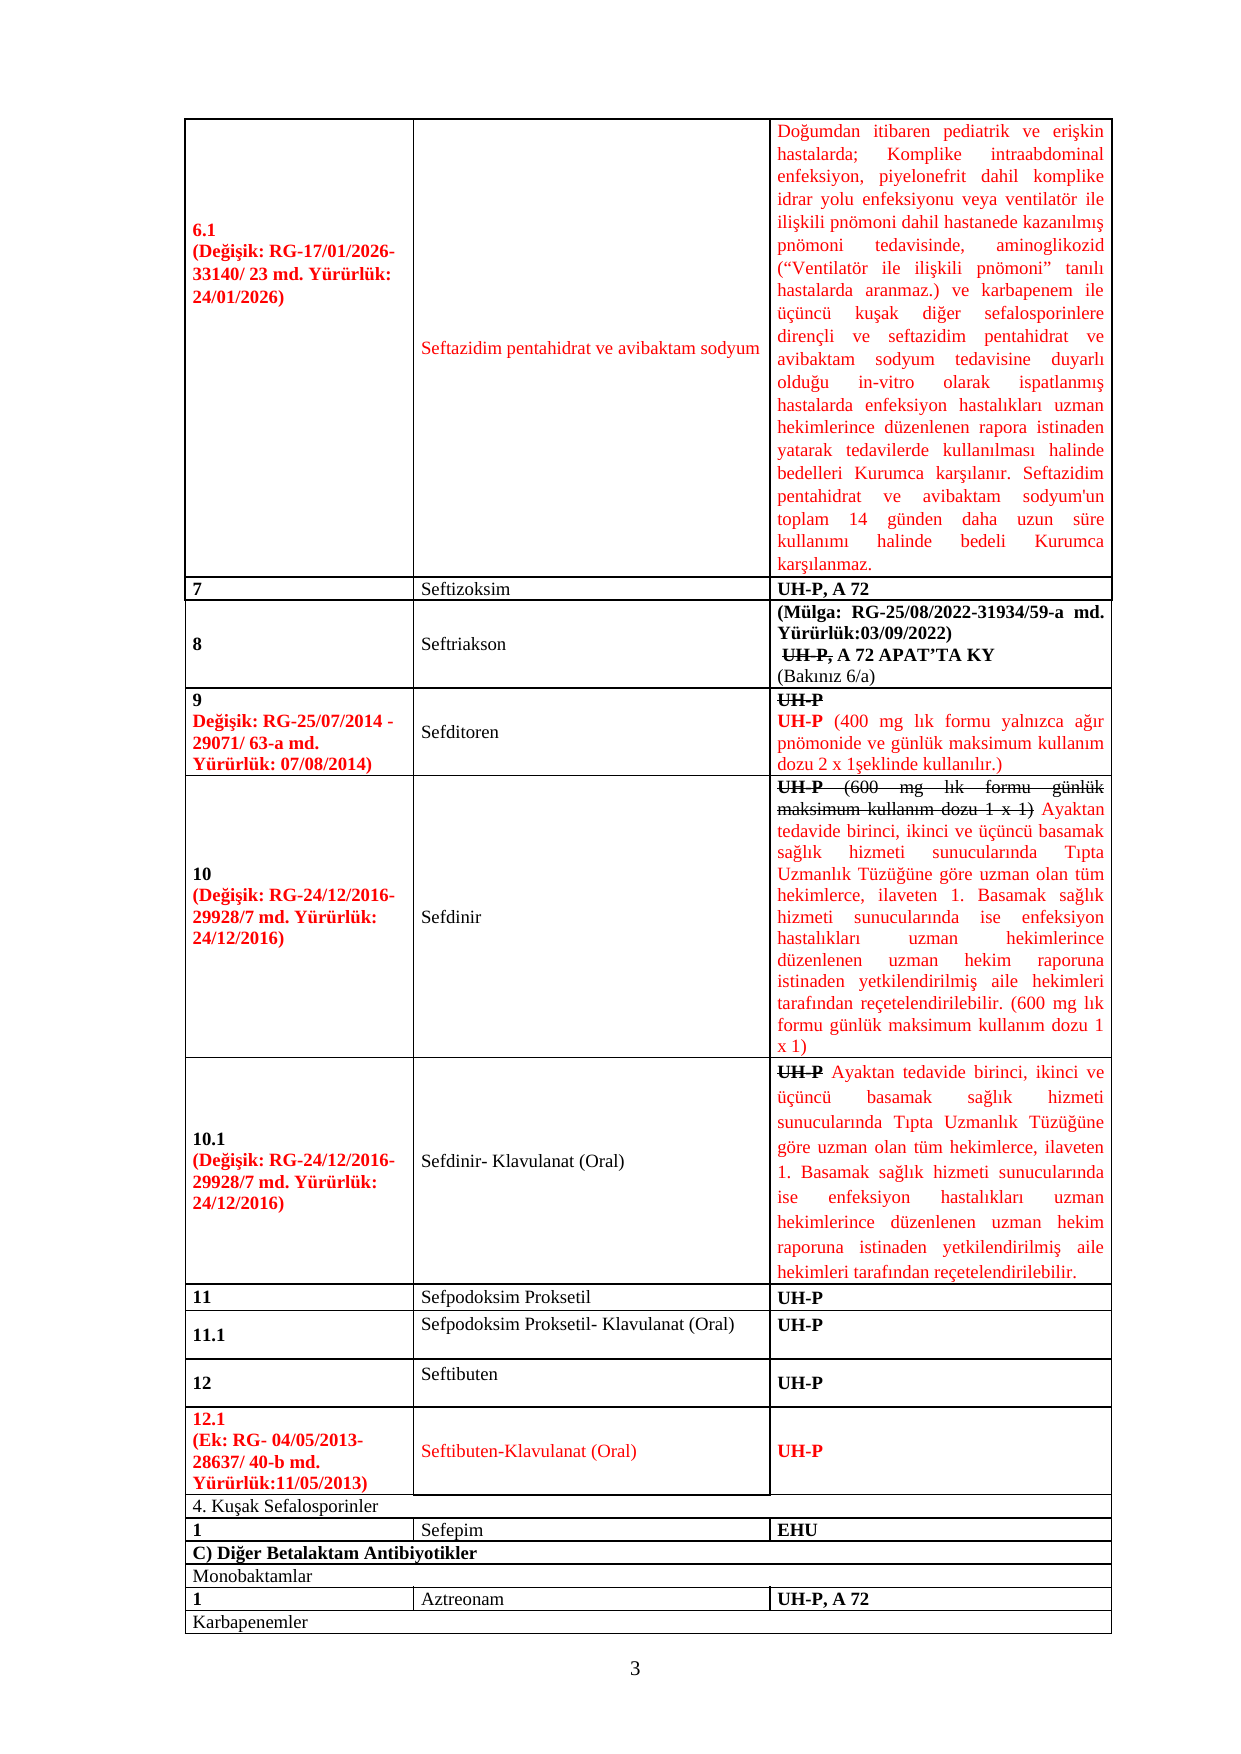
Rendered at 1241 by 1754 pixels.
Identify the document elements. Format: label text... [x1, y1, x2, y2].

table_cell (Mülga: RG-25/08/2022-31934/59-a md. Yürürlük:03/09/2022) UH-P, A 72 APAT’TA KY (Bakınız 6/a) [771, 601, 1111, 687]
table_cell Seftriakson [414, 601, 769, 687]
table_cell Sefditoren [414, 689, 769, 775]
table_cell UH-P UH-P (400 mg lık formu yalnızca ağır pnömonide ve günlük maksimum kullanım dozu 2 x 1şeklinde kullanılır.) [771, 689, 1111, 775]
table_cell Seftibuten [414, 1360, 769, 1406]
table_cell Sefdinir [414, 776, 769, 1057]
table_cell 12 [186, 1360, 413, 1406]
table_cell UH-P [771, 1285, 1111, 1310]
table_cell Aztreonam [414, 1588, 769, 1609]
table_cell Sefpodoksim Proksetil [414, 1285, 769, 1310]
table_cell 11.1 [186, 1311, 413, 1358]
table_cell 12.1 (Ek: RG- 04/05/2013- 28637/ 40-b md. Yürürlük:11/05/2013) [186, 1408, 413, 1494]
table_cell 1 [186, 1519, 413, 1540]
table_cell Karbapenemler [186, 1611, 1111, 1633]
table_cell 10 (Değişik: RG-24/12/2016- 29928/7 md. Yürürlük: 24/12/2016) [186, 776, 413, 1057]
table_cell 8 [186, 601, 413, 687]
table_cell Monobaktamlar [186, 1565, 1111, 1586]
table_cell UH-P [771, 1360, 1111, 1406]
table_cell Seftazidim pentahidrat ve avibaktam sodyum [414, 120, 769, 576]
table_cell 7 [186, 578, 413, 599]
table_cell 6.1 (Değişik: RG-17/01/2026-33140/ 23 md. Yürürlük: 24/01/2026) [186, 120, 413, 576]
table_cell Sefpodoksim Proksetil- Klavulanat (Oral) [414, 1311, 769, 1358]
table_cell Seftibuten-Klavulanat (Oral) [414, 1408, 769, 1494]
table_cell EHU [771, 1519, 1111, 1540]
table_cell UH-P, A 72 [771, 1588, 1111, 1609]
table_cell 1 [186, 1588, 413, 1609]
table_cell 11 [186, 1285, 413, 1310]
table_cell UH-P (600 mg lık formu günlük maksimum kullanım dozu 1 x 1) Ayaktan tedavide birinci, ikinci ve üçüncü basamak sağlık hizmeti sunucularında Tıpta Uzmanlık Tüzüğüne göre uzman olan tüm hekimlerce, ilaveten 1. Basamak sağlık hizmeti sunucularında ise enfeksiyon hastalıkları uzman hekimlerince düzenlenen uzman hekim raporuna istinaden yetkilendirilmiş aile hekimleri tarafından reçetelendirilebilir. (600 mg lık formu günlük maksimum kullanım dozu 1 x 1) [771, 776, 1111, 1057]
table_cell UH-P Ayaktan tedavide birinci, ikinci ve üçüncü basamak sağlık hizmeti sunucularında Tıpta Uzmanlık Tüzüğüne göre uzman olan tüm hekimlerce, ilaveten 1. Basamak sağlık hizmeti sunucularında ise enfeksiyon hastalıkları uzman hekimlerince düzenlenen uzman hekim raporuna istinaden yetkilendirilmiş aile hekimleri tarafından reçetelendirilebilir. [771, 1058, 1111, 1283]
table_cell Doğumdan itibaren pediatrik ve erişkin hastalarda; Komplike intraabdominal enfeksiyon, piyelonefrit dahil komplike idrar yolu enfeksiyonu veya ventilatör ile ilişkili pnömoni dahil hastanede kazanılmış pnömoni tedavisinde, aminoglikozid (“Ventilatör ile ilişkili pnömoni” tanılı hastalarda aranmaz.) ve karbapenem ile üçüncü kuşak diğer sefalosporinlere dirençli ve seftazidim pentahidrat ve avibaktam sodyum tedavisine duyarlı olduğu in-vitro olarak ispatlanmış hastalarda enfeksiyon hastalıkları uzman hekimlerince düzenlenen rapora istinaden yatarak tedavilerde kullanılması halinde bedelleri Kurumca karşılanır. Seftazidim pentahidrat ve avibaktam sodyum'un toplam 14 günden daha uzun süre kullanımı halinde bedeli Kurumca karşılanmaz. [771, 120, 1111, 576]
table_cell UH-P [771, 1408, 1111, 1494]
table_cell Seftizoksim [414, 578, 769, 599]
table_cell C) Diğer Betalaktam Antibiyotikler [186, 1542, 1111, 1563]
table_cell 10.1 (Değişik: RG-24/12/2016- 29928/7 md. Yürürlük: 24/12/2016) [186, 1058, 413, 1283]
table_cell Sefepim [414, 1519, 769, 1540]
table_cell UH-P, A 72 [771, 578, 1111, 599]
table_cell 4. Kuşak Sefalosporinler [186, 1495, 1111, 1517]
table_cell UH-P [771, 1311, 1111, 1358]
table_cell Sefdinir- Klavulanat (Oral) [414, 1058, 769, 1283]
table_cell 9 Değişik: RG-25/07/2014 -29071/ 63-a md. Yürürlük: 07/08/2014) [186, 689, 413, 775]
